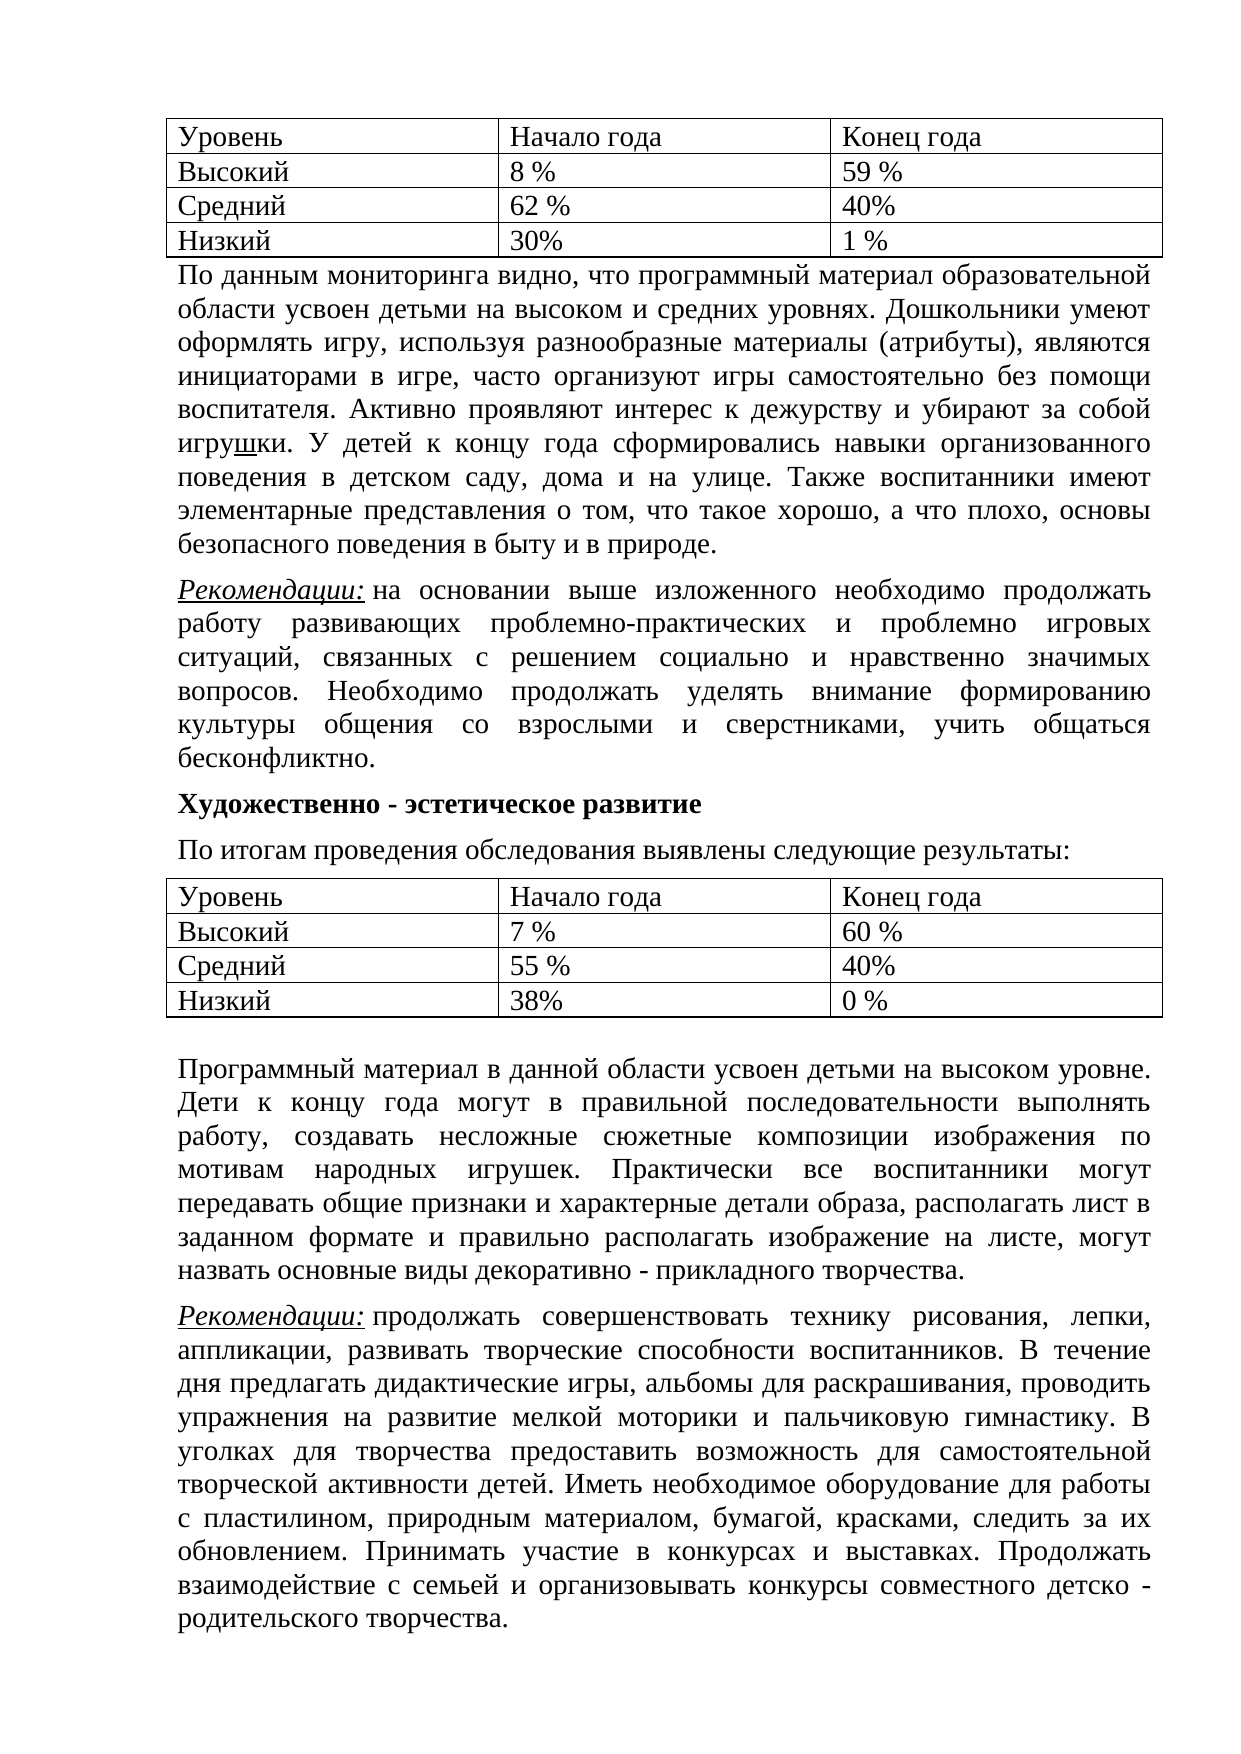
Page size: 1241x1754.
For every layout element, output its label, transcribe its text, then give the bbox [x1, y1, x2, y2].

table_cell 59 % [831, 154, 1162, 187]
text Художественно - эстетическое развитие [177, 786, 1152, 819]
table_cell 40% [831, 188, 1162, 222]
table_cell 60 % [831, 914, 1162, 947]
table_cell Средний [167, 188, 498, 222]
text Программный материал в данной области усвоен детьми на высоком уровне. Дети к концу года могут в правильной последовательности выполнять работу, создавать несложные сюжетные композиции изображения по мотивам народных игрушек. Практически все воспитанники могут передавать общие признаки и характерные детали образа, располагать лист в заданном формате и правильно располагать изображение на листе, могут назвать основные виды декоративно - прикладного творчества. [177, 1051, 1152, 1286]
table_cell 55 % [499, 948, 830, 982]
table_cell 7 % [499, 914, 830, 947]
table_cell Высокий [167, 914, 498, 947]
table_header Начало года [499, 119, 830, 153]
text Рекомендации: на основании выше изложенного необходимо продолжать работу развивающих проблемно-практических и проблемно игровых ситуаций, связанных с решением социально и нравственно значимых вопросов. Необходимо продолжать уделять внимание формированию культуры общения со взрослыми и сверстниками, учить общаться бесконфликтно. [177, 572, 1152, 773]
table_cell 8 % [499, 154, 830, 187]
table_cell 0 % [831, 983, 1162, 1016]
text По итогам проведения обследования выявлены следующие результаты: [177, 832, 1152, 866]
table_cell 1 % [831, 223, 1162, 256]
table_cell 40% [831, 948, 1162, 982]
table_cell Низкий [167, 223, 498, 256]
table_cell Низкий [167, 983, 498, 1016]
table_header Конец года [831, 879, 1162, 913]
table_cell Высокий [167, 154, 498, 187]
table_cell 38% [499, 983, 830, 1016]
table_cell 30% [499, 223, 830, 256]
text Рекомендации: продолжать совершенствовать технику рисования, лепки, аппликации, развивать творческие способности воспитанников. В течение дня предлагать дидактические игры, альбомы для раскрашивания, проводить упражнения на развитие мелкой моторики и пальчиковую гимнастику. В уголках для творчества предоставить возможность для самостоятельной творческой активности детей. Иметь необходимое оборудование для работы с пластилином, природным материалом, бумагой, красками, следить за их обновлением. Принимать участие в конкурсах и выставках. Продолжать взаимодействие с семьей и организовывать конкурсы совместного детско - родительского творчества. [177, 1298, 1152, 1634]
table_header Уровень [167, 119, 498, 153]
table_header Уровень [167, 879, 498, 913]
table_cell 62 % [499, 188, 830, 222]
table_header Начало года [499, 879, 830, 913]
table_header Конец года [831, 119, 1162, 153]
table_cell Средний [167, 948, 498, 982]
text По данным мониторинга видно, что программный материал образовательной области усвоен детьми на высоком и средних уровнях. Дошкольники умеют оформлять игру, используя разнообразные материалы (атрибуты), являются инициаторами в игре, часто организуют игры самостоятельно без помощи воспитателя. Активно проявляют интерес к дежурству и убирают за собой игрушки. У детей к концу года сформировались навыки организованного поведения в детском саду, дома и на улице. Также воспитанники имеют элементарные представления о том, что такое хорошо, а что плохо, основы безопасного поведения в быту и в природе. [177, 258, 1152, 559]
